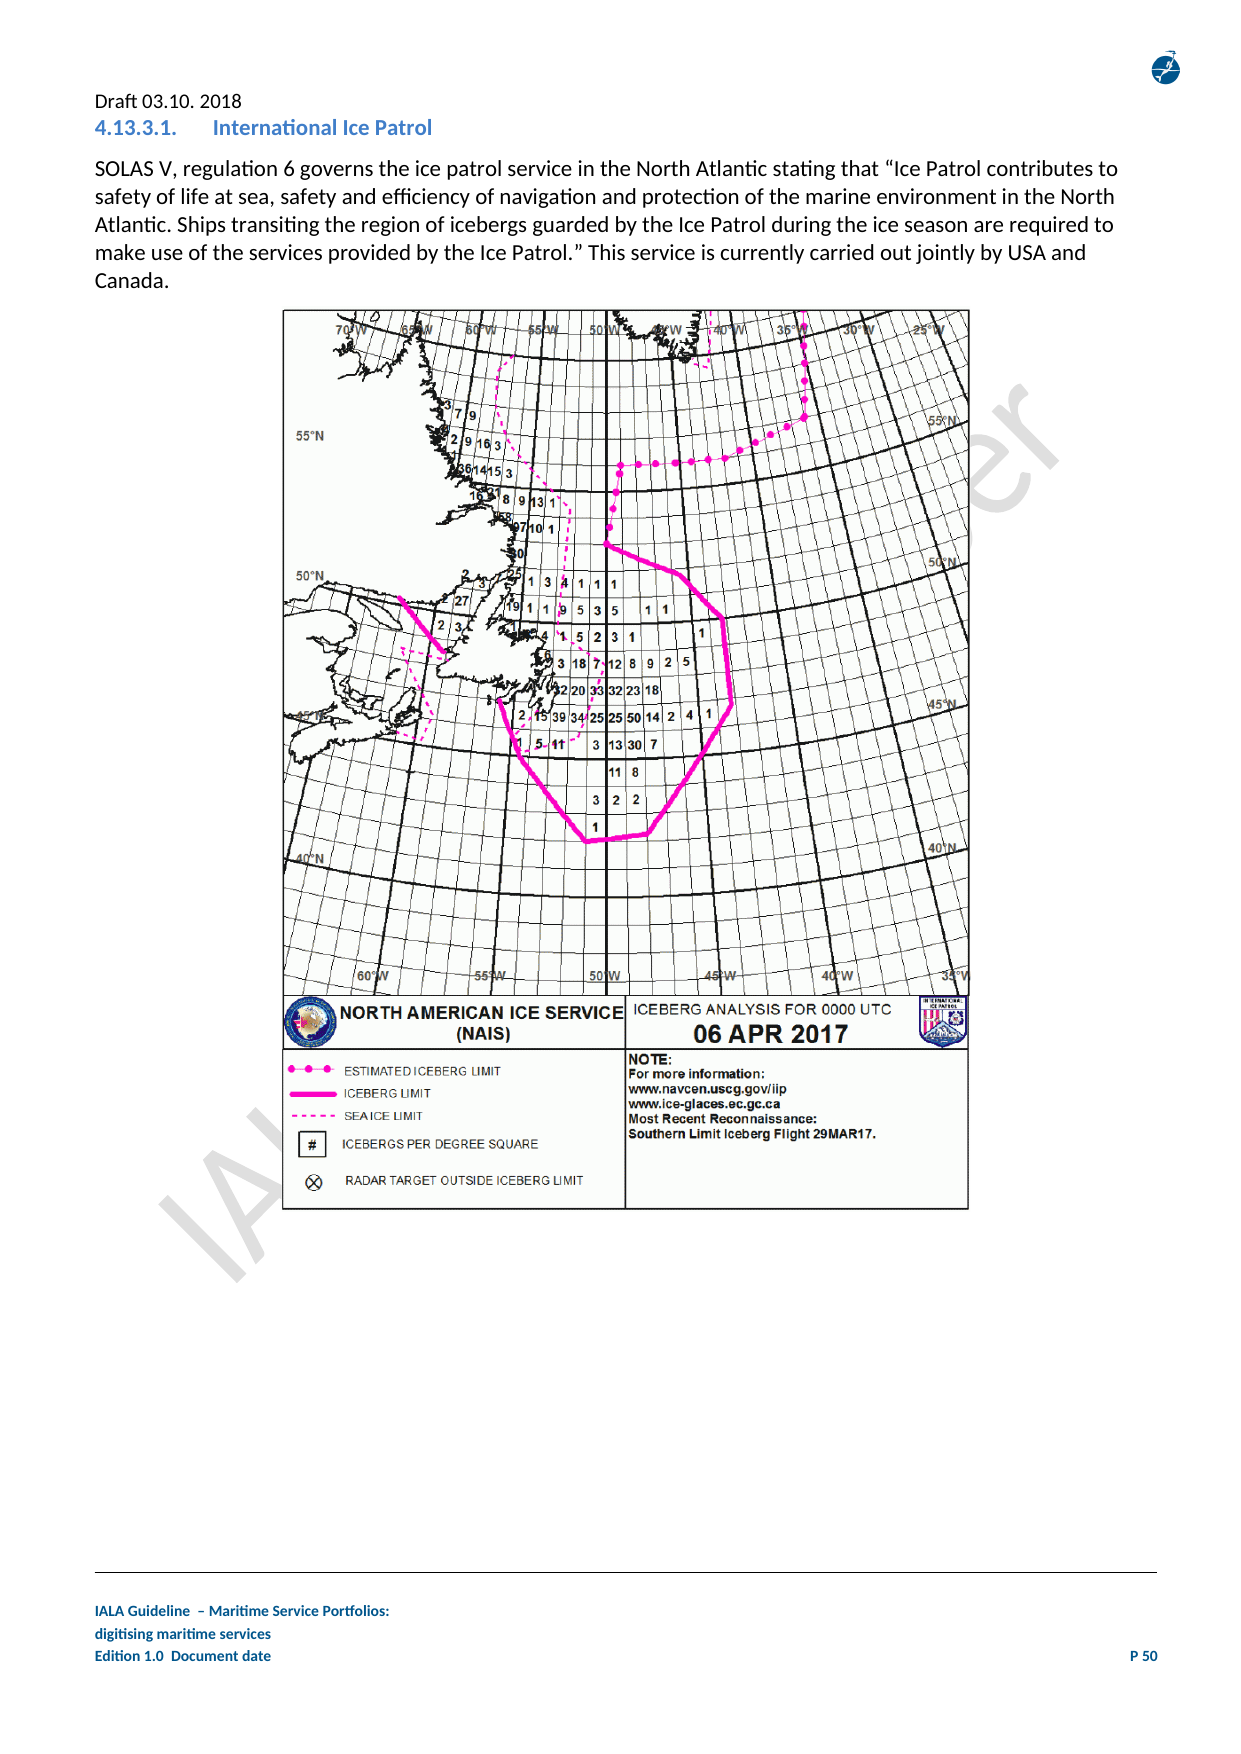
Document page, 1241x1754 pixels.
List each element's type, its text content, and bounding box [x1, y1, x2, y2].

picture [281, 306, 971, 1212]
text SOLAS V, regulation 6 governs the ice patrol service in the North Atlantic stating that “Ice Patrol contributes to safety of life at sea, safety and efficiency of navigation and protection of the marine environment in the North Atlantic. Ships transiting the region of icebergs guarded by the Ice Patrol during the ice season are required to make use of the services provided by the Ice Patrol.” This service is currently carried out jointly by USA and Canada. [94, 154, 1157, 294]
subtitle International Ice Patrol [94, 113, 1054, 142]
picture [1120, 0, 1239, 119]
